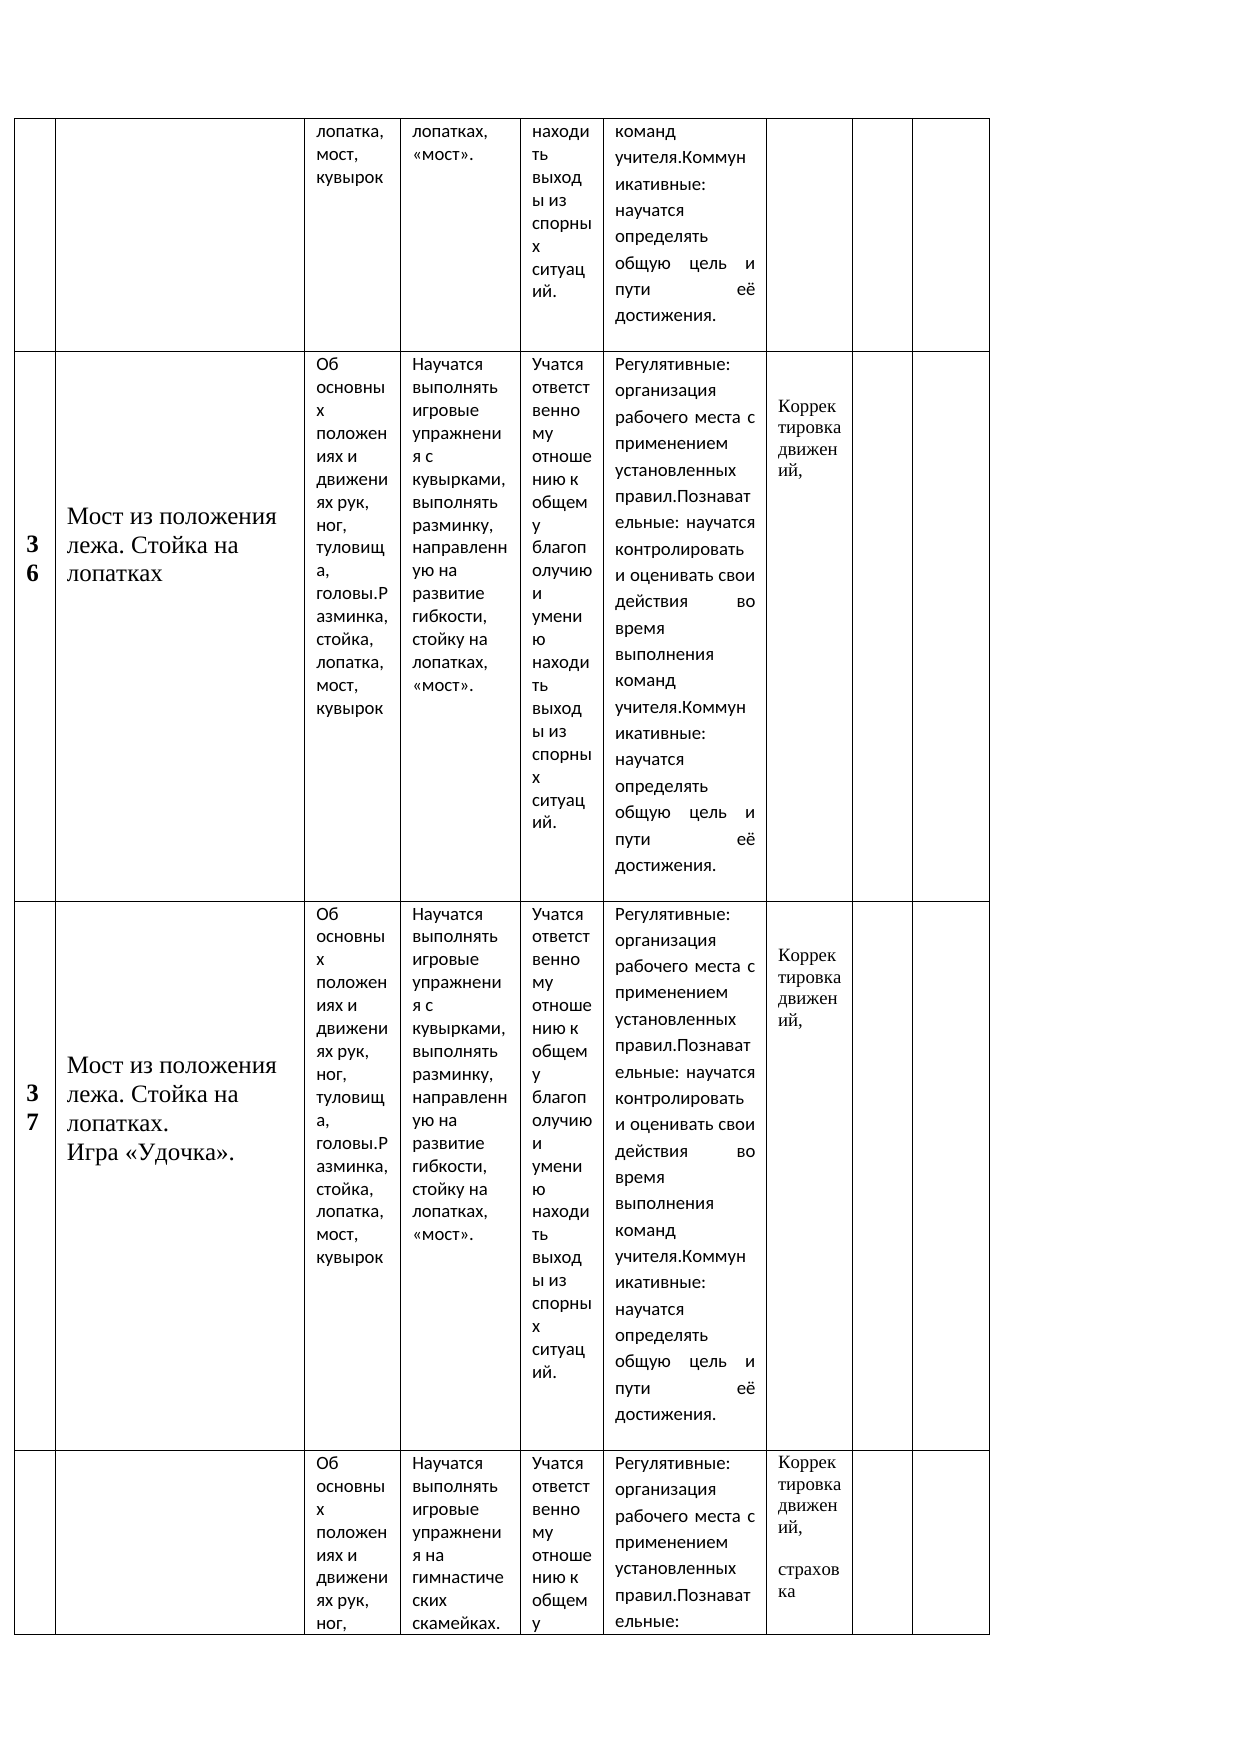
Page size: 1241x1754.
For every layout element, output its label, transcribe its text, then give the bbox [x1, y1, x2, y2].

table_cell [913, 352, 989, 901]
table_cell [913, 1451, 989, 1634]
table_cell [56, 119, 304, 351]
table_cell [401, 119, 520, 351]
table_cell 36 [15, 352, 55, 901]
table_cell [853, 1451, 912, 1634]
table_cell Учатся ответственному отношению к общему благополучию и умению находить выходы из спорных ситуаций. [521, 902, 603, 1450]
table_cell [853, 352, 912, 901]
table_cell [853, 119, 912, 351]
table_cell Об основных положениях и движениях рук, ног, туловища, головы.Разминка, стойка, лопатка, мост, кувырок [305, 352, 400, 901]
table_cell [604, 1451, 766, 1634]
table_cell [913, 902, 989, 1450]
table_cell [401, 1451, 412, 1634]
table_cell Корректировка движений, [767, 352, 852, 901]
table_cell 35 [15, 119, 55, 351]
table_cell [305, 119, 400, 351]
table_cell Учатся ответственному отношению к общему благополучию и умению находить выходы из спорных ситуаций. [521, 352, 603, 901]
table_cell [853, 902, 912, 1450]
table_cell Мост из положения лежа. Стойка на лопатках [56, 352, 304, 901]
table_cell 37 [15, 902, 55, 1450]
table_cell 38 [15, 1451, 55, 1634]
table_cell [521, 119, 603, 351]
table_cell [767, 1451, 852, 1634]
table_cell [913, 119, 989, 351]
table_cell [767, 119, 852, 351]
table_cell Корректировка движений, [767, 902, 852, 1450]
table_cell Научатся выполнять игровые упражнения с кувырками,выполнять разминку, направленную на развитие гибкости, стойку на лопатках, «мост». [401, 902, 520, 1450]
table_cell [604, 119, 766, 351]
table_cell Мост из положения лежа. Стойка на лопатках. Игра «Удочка». [56, 902, 304, 1450]
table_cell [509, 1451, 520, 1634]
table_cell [56, 1451, 304, 1634]
table_cell Научатся выполнять игровые упражнения с кувырками,выполнять разминку, направленную на развитие гибкости, стойку на лопатках, «мост». [401, 352, 520, 901]
table_cell Об основных положениях и движениях рук, ног, туловища, головы.Разминка, стойка, лопатка, мост, кувырок [305, 902, 400, 1450]
